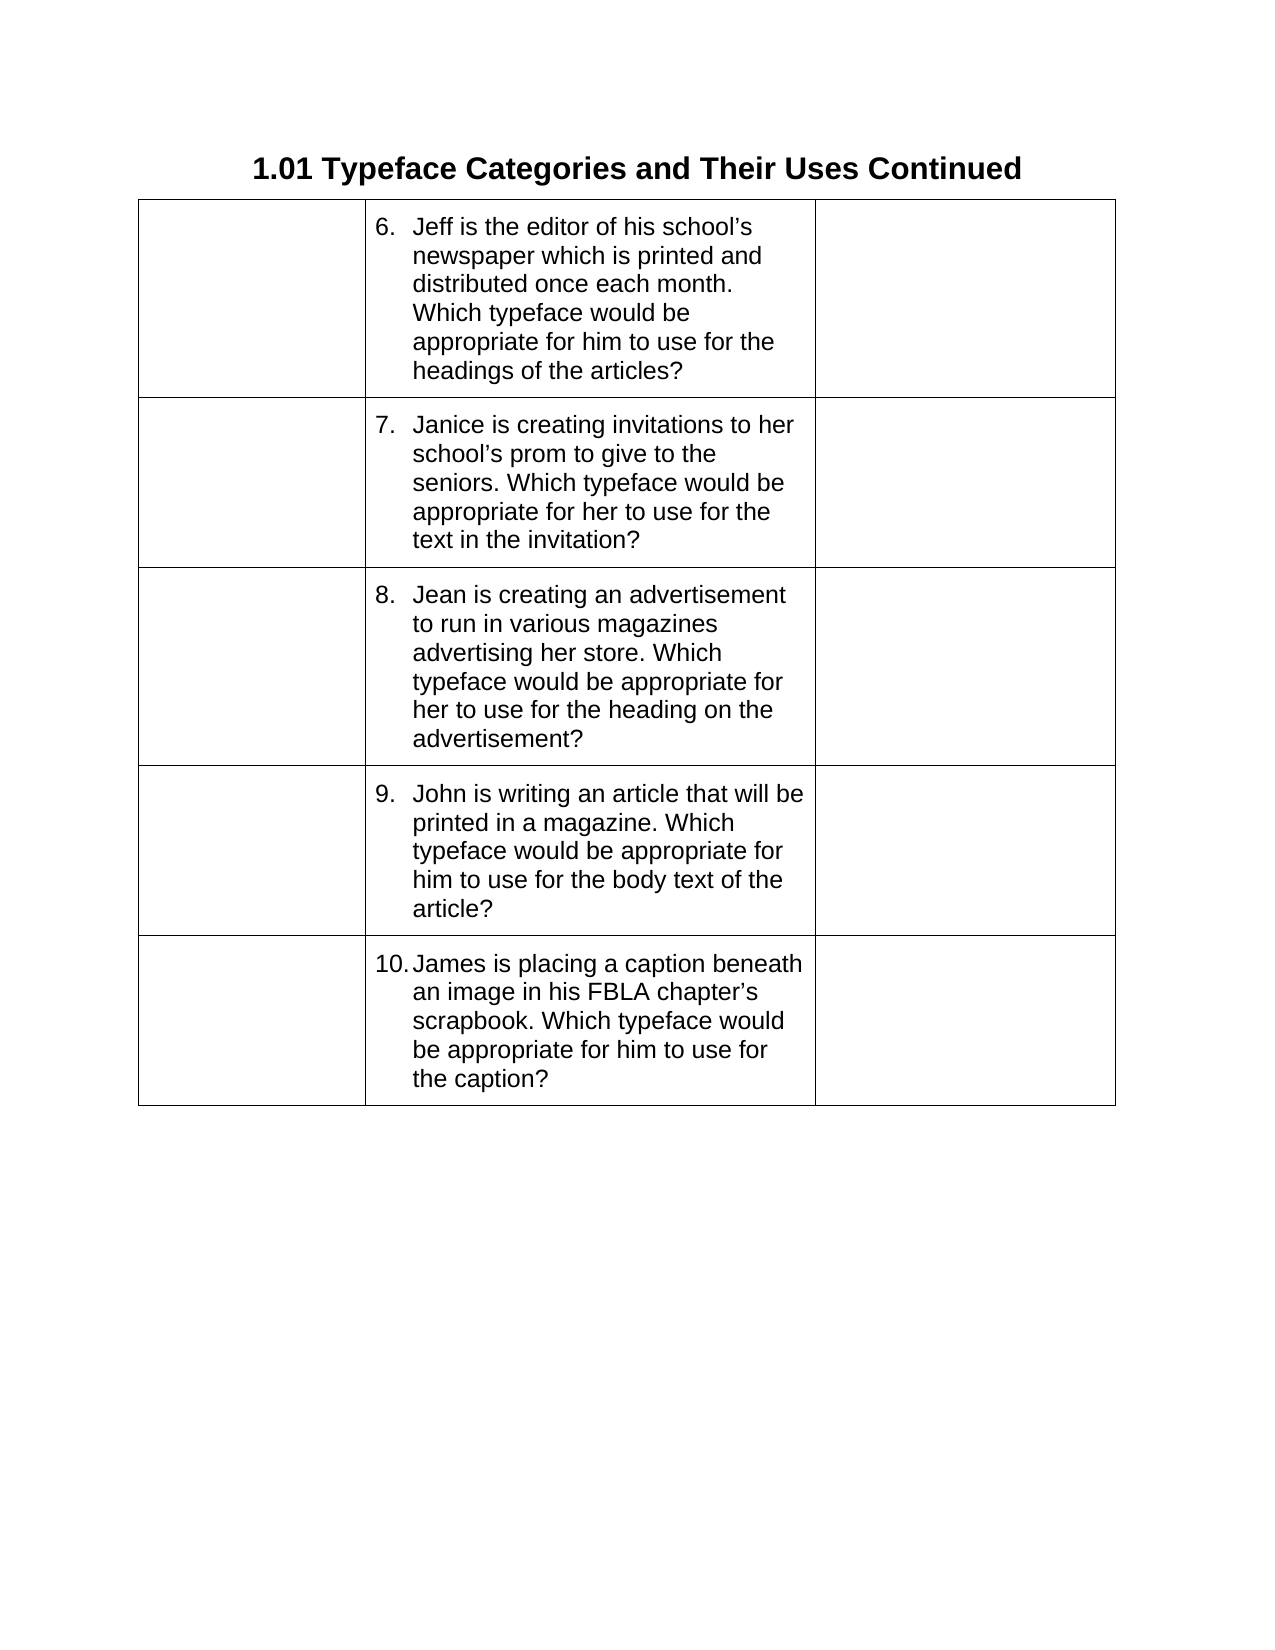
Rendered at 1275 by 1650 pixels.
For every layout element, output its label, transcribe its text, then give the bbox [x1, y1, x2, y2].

table_header [816, 200, 1115, 397]
table_cell [816, 936, 1115, 1105]
text 1.01 Typeface Categories and Their Uses Continued [150, 150, 1125, 186]
table_cell Janice is creating invitations to her school’s prom to give to the seniors. Which typeface would be appropriate for her to use for the text in the invitation? [366, 398, 815, 567]
table_cell Jean is creating an advertisement to run in various magazines advertising her store. Which typeface would be appropriate for her to use for the heading on the advertisement? [366, 568, 815, 765]
table_header [139, 200, 365, 397]
table_cell [139, 766, 365, 935]
table_cell John is writing an article that will be printed in a magazine. Which typeface would be appropriate for him to use for the body text of the article? [366, 766, 815, 935]
table_cell [816, 568, 1115, 765]
table_header Jeff is the editor of his school’s newspaper which is printed and distributed once each month. Which typeface would be appropriate for him to use for the headings of the articles? [366, 200, 815, 397]
table_cell [139, 568, 365, 765]
table_cell [139, 936, 365, 1105]
table_cell James is placing a caption beneath an image in his FBLA chapter’s scrapbook. Which typeface would be appropriate for him to use for the caption? [366, 936, 815, 1105]
table_cell [816, 398, 1115, 567]
table_cell [139, 398, 365, 567]
table_cell [816, 766, 1115, 935]
